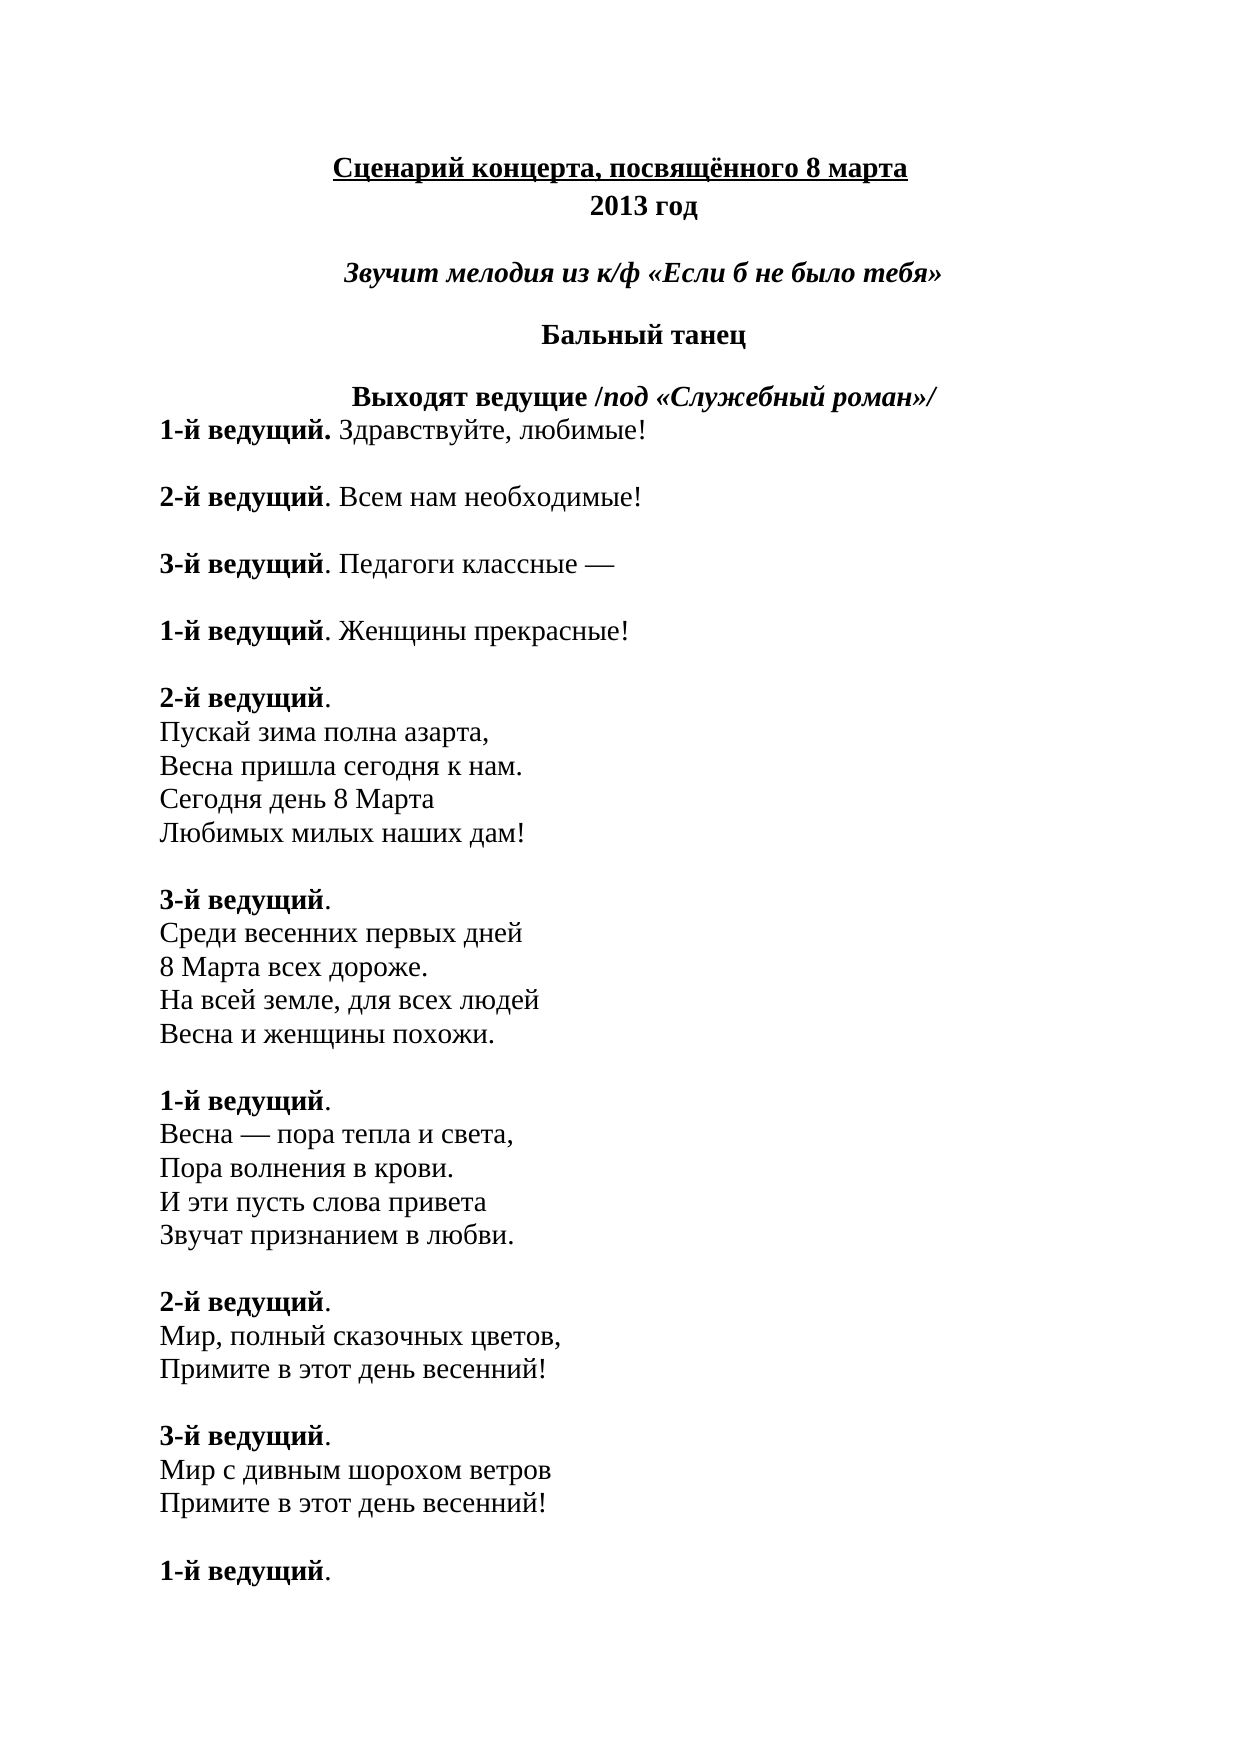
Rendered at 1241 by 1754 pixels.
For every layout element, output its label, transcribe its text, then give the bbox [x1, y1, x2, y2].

text Пускай зима полна азарта, [112, 714, 1128, 748]
text 3-й ведущий. [112, 1418, 1128, 1452]
text 3-й ведущий. [112, 882, 1128, 915]
text Звучат признанием в любви. [112, 1217, 1128, 1251]
text 1-й ведущий. Здравствуйте, любимые! [112, 412, 1128, 446]
text Звучит мелодия из к/ф «Если б не было тебя» [112, 256, 1128, 289]
text И эти пусть слова привета [112, 1184, 1128, 1217]
text На всей земле, для всех людей [112, 982, 1128, 1016]
text Среди весенних первых дней [112, 915, 1128, 949]
text 2-й ведущий. [112, 1284, 1128, 1318]
text 2013 год [112, 188, 1128, 222]
text Сценарий концерта, посвящённого 8 марта [112, 150, 1128, 183]
text 8 Марта всех дороже. [112, 949, 1128, 982]
text Любимых милых наших дам! [112, 815, 1128, 848]
text Примите в этот день весенний! [112, 1351, 1128, 1385]
text Весна пришла сегодня к нам. [112, 748, 1128, 781]
text 1-й ведущий. Женщины прекрасные! [112, 613, 1128, 647]
text Весна и женщины похожи. [112, 1016, 1128, 1049]
text Примите в этот день весенний! [112, 1486, 1128, 1519]
text Сегодня день 8 Марта [112, 781, 1128, 815]
text Мир, полный сказочных цветов, [112, 1318, 1128, 1351]
text 1-й ведущий. [112, 1553, 1128, 1586]
text 2-й ведущий. [112, 681, 1128, 714]
text Бальный танец [112, 317, 1128, 351]
text Весна — пора тепла и света, [112, 1117, 1128, 1150]
text 2-й ведущий. Всем нам необходимые! [112, 479, 1128, 513]
text Пора волнения в крови. [112, 1150, 1128, 1184]
text 3-й ведущий. Педагоги классные — [112, 546, 1128, 580]
text 1-й ведущий. [112, 1083, 1128, 1117]
text Выходят ведущие /под «Служебный роман»/ [112, 379, 1128, 412]
text Мир с дивным шорохом ветров [112, 1452, 1128, 1486]
